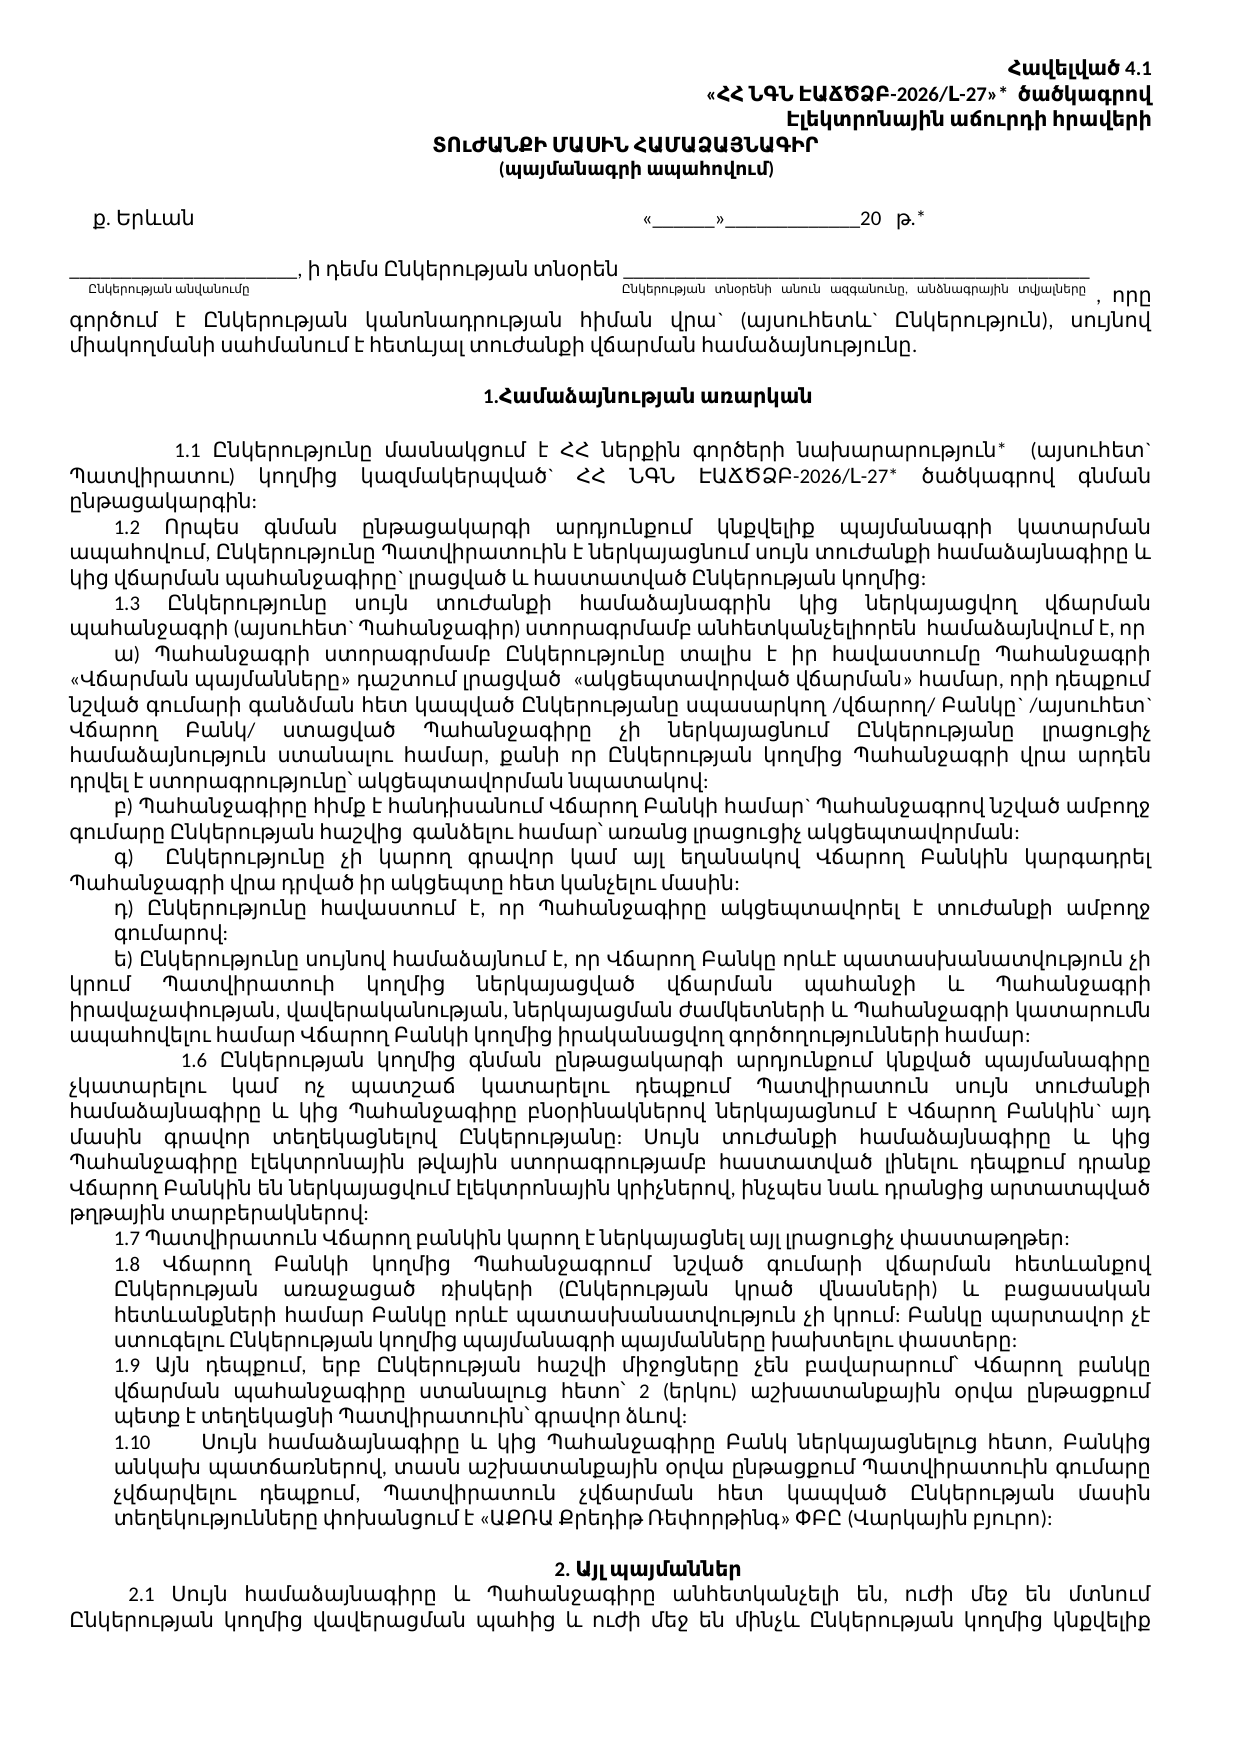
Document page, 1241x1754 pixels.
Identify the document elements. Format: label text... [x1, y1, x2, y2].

text Էլեկտրոնային աճուրդի հրավերի [69, 106, 1152, 132]
text բ) Պահանջագիրը հիմք է հանդիսանում Վճարող Բանկի համար` Պահանջագրով նշված ամբողջ գումարը Ընկերության հաշվից գանձելու համար՝ առանց լրացուցիչ ակցեպտավորման: [69, 793, 1152, 844]
text 1.9 Այն դեպքում, երբ Ընկերության հաշվի միջոցները չեն բավարարում՝ Վճարող բանկը վճարման պահանջագիրը ստանալուց հետո՝ 2 (երկու) աշխատանքային օրվա ընթացքում պետք է տեղեկացնի Պատվիրատուին՝ գրավոր ձևով: [113, 1353, 1152, 1429]
text ______________________, ի դեմս Ընկերության տնօրեն _____________________________________________ [69, 256, 1152, 282]
text 1.3 Ընկերությունը սույն տուժանքի համաձայնագրին կից ներկայացվող վճարման պահանջագրի (այսուհետ` Պահանջագիր) ստորագրմամբ անհետկանչելիորեն համաձայնվում է, որ [69, 590, 1152, 641]
text 1.Համաձայնության առարկան [144, 383, 1152, 409]
text 1.8 Վճարող Բանկի կողմից Պահանջագրում նշված գումարի վճարման հետևանքով Ընկերության առաջացած ռիսկերի (Ընկերության կրած վնասների) և բացասական հետևանքների համար Բանկը որևէ պատասխանատվություն չի կրում: Բանկը պարտավոր չէ ստուգելու Ընկերության կողմից պայմանագրի պայմանները խախտելու փաստերը: [113, 1251, 1152, 1353]
text 1.1 Ընկերությունը մասնակցում է ՀՀ ներքին գործերի նախարարություն* (այսուհետ` Պատվիրատու) կողմից կազմակերպված` ՀՀ ՆԳՆ ԷԱՃԾՁԲ-2026/Լ-27* ծածկագրով գնման ընթացակարգին: [69, 438, 1152, 514]
text ք. Երևան «______»_____________20 թ.* [69, 206, 1152, 231]
text 1.6 Ընկերության կողմից գնման ընթացակարգի արդյունքում կնքված պայմանագիրը չկատարելու կամ ոչ պատշաճ կատարելու դեպքում Պատվիրատուն սույն տուժանքի համաձայնագիրը և կից Պահանջագիրը բնօրինակներով ներկայացնում է Վճարող Բանկին` այդ մասին գրավոր տեղեկացնելով Ընկերությանը: Սույն տուժանքի համաձայնագիրը և կից Պահանջագիրը էլեկտրոնային թվային ստորագրությամբ հաստատված լինելու դեպքում դրանք Վճարող Բանկին են ներկայացվում էլեկտրոնային կրիչներով, ինչպես նաև դրանցից արտատպված թղթային տարբերակներով: [69, 1048, 1152, 1226]
text «ՀՀ ՆԳՆ ԷԱՃԾՁԲ-2026/Լ-27»* ծածկագրով [69, 81, 1152, 106]
text 1.2 Որպես գնման ընթացակարգի արդյունքում կնքվելիք պայմանագրի կատարման ապահովում, Ընկերությունը Պատվիրատուին է ներկայացնում սույն տուժանքի համաձայնագիրը և կից վճարման պահանջագիրը` լրացված և հաստատված Ընկերության կողմից: [69, 514, 1152, 590]
text Հավելված 4.1 [69, 56, 1152, 81]
text գ) Ընկերությունը չի կարող գրավոր կամ այլ եղանակով Վճարող Բանկին կարգադրել Պահանջագրի վրա դրված իր ակցեպտը հետ կանչելու մասին: [69, 844, 1152, 895]
text ՏՈւԺԱՆՔԻ ՄԱՍԻՆ ՀԱՄԱՁԱՅՆԱԳԻՐ [69, 132, 1152, 157]
text 1.10 Սույն համաձայնագիրը և կից Պահանջագիրը Բանկ ներկայացնելուց հետո, Բանկից անկախ պատճառներով, տասն աշխատանքային օրվա ընթացքում Պատվիրատուին գումարը չվճարվելու դեպքում, Պատվիրատուն չվճարման հետ կապված Ընկերության մասին տեղեկությունները փոխանցում է «ԱՔՌԱ Քրեդիթ Ռեփորթինգ» ՓԲԸ (Վարկային բյուրո): [113, 1429, 1152, 1531]
text 2. Այլ պայմաններ [144, 1556, 1152, 1581]
text դ) Ընկերությունը հավաստում է, որ Պահանջագիրը ակցեպտավորել է տուժանքի ամբողջ գումարով: [113, 895, 1152, 946]
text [69, 1581, 1152, 1632]
text ա) Պահանջագրի ստորագրմամբ Ընկերությունը տալիս է իր հավաստումը Պահանջագրի «Վճարման պայմանները» դաշտում լրացված «ակցեպտավորված վճարման» համար, որի դեպքում նշված գումարի գանձման հետ կապված Ընկերությանը սպասարկող /վճարող/ Բանկը` /այսուհետ` Վճարող Բանկ/ ստացված Պահանջագիրը չի ներկայացնում Ընկերությանը լրացուցիչ համաձայնություն ստանալու համար, քանի որ Ընկերության կողմից Պահանջագրի վրա արդեն դրվել է ստորագրությունը՝ ակցեպտավորման նպատակով: [69, 641, 1152, 793]
text 1.7 Պատվիրատուն Վճարող բանկին կարող է ներկայացնել այլ լրացուցիչ փաստաթղթեր: [113, 1226, 1152, 1251]
text Ընկերության անվանումը Ընկերության տնօրենի անուն ազգանունը, անձնագրային տվյալները , որը գործում է Ընկերության կանոնադրության հիման վրա` (այսուհետև` Ընկերություն), սույնով միակողմանի սահմանում է հետևյալ տուժանքի վճարման համաձայնությունը. [69, 282, 1152, 358]
text (պայմանագրի ապահովում) [69, 157, 1152, 180]
text ե) Ընկերությունը սույնով համաձայնում է, որ Վճարող Բանկը որևէ պատասխանատվություն չի կրում Պատվիրատուի կողմից ներկայացված վճարման պահանջի և Պահանջագրի իրավաչափության, վավերականության, ներկայացման ժամկետների և Պահանջագրի կատարումն ապահովելու համար Վճարող Բանկի կողմից իրականացվող գործողությունների համար: [69, 946, 1152, 1048]
